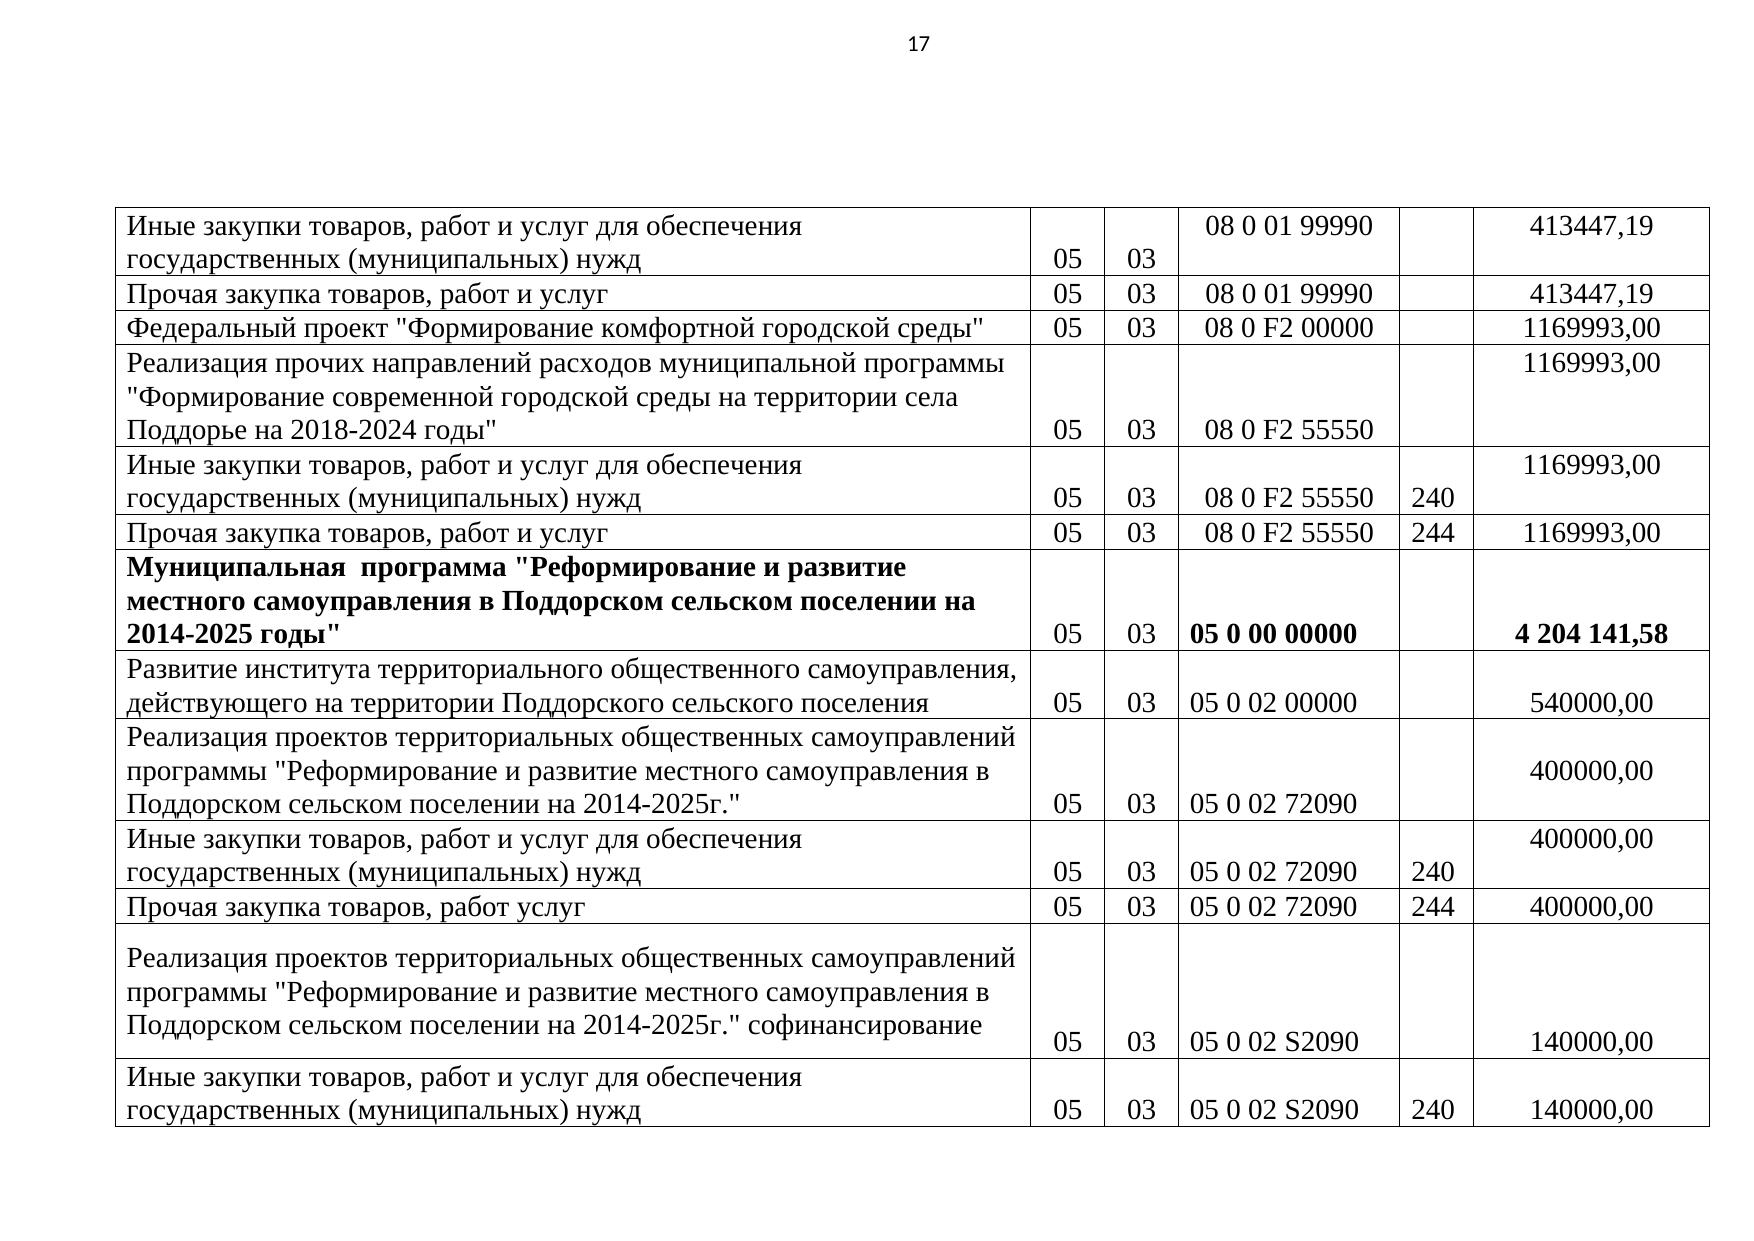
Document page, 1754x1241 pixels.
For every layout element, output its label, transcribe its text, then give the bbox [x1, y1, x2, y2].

table_cell 244 [1400, 889, 1473, 923]
table_cell 05 [1031, 515, 1104, 548]
table_cell 1169993,00 [1474, 311, 1709, 344]
table_cell Прочая закупка товаров, работ и услуг [116, 515, 1030, 548]
table_cell 240 [1400, 1059, 1473, 1126]
table_cell 05 0 02 72090 [1179, 889, 1399, 923]
table_cell 05 [1031, 889, 1104, 923]
table_cell 05 [1031, 719, 1104, 820]
table_cell 400000,00 [1474, 889, 1709, 923]
table_cell 03 [1105, 447, 1178, 514]
table_cell 244 [1400, 515, 1473, 548]
table_cell 03 [1105, 821, 1178, 888]
table_cell 1169993,00 [1474, 515, 1709, 548]
table_cell Прочая закупка товаров, работ услуг [116, 889, 1030, 923]
table_cell Иные закупки товаров, работ и услуг для обеспечения государственных (муниципальных) нужд [116, 447, 1030, 514]
table_cell 1169993,00 [1474, 447, 1709, 514]
table_cell [1400, 719, 1473, 820]
table_cell 08 0 F2 55550 [1179, 515, 1399, 548]
table_cell 03 [1105, 550, 1178, 650]
table_cell 03 [1105, 651, 1178, 718]
table_cell 540000,00 [1474, 651, 1709, 718]
table_cell 03 [1105, 889, 1178, 923]
table_cell 03 [1105, 345, 1178, 446]
table_cell 05 [1031, 550, 1104, 650]
table_cell 03 [1105, 208, 1178, 275]
table_cell 03 [1105, 924, 1178, 1058]
table_cell Иные закупки товаров, работ и услуг для обеспечения государственных (муниципальных) нужд [116, 1059, 1030, 1126]
table_cell 08 0 01 99990 [1179, 208, 1399, 275]
table_cell 05 0 02 00000 [1179, 651, 1399, 718]
table_cell 03 [1105, 1059, 1178, 1126]
table_cell 03 [1105, 515, 1178, 548]
table_cell 05 [1031, 208, 1104, 275]
table_cell 05 0 02 S2090 [1179, 924, 1399, 1058]
table_cell 08 0 F2 55550 [1179, 447, 1399, 514]
table_cell 140000,00 [1474, 1059, 1709, 1126]
table_cell 08 0 F2 00000 [1179, 311, 1399, 344]
table_cell 05 [1031, 345, 1104, 446]
table_cell 08 0 F2 55550 [1179, 345, 1399, 446]
table_cell 05 [1031, 276, 1104, 309]
table_cell 240 [1400, 447, 1473, 514]
table_cell 400000,00 [1474, 821, 1709, 888]
table_cell [1400, 924, 1473, 1058]
table_cell 05 [1031, 821, 1104, 888]
table_cell 03 [1105, 311, 1178, 344]
table_cell 240 [1400, 821, 1473, 888]
table_cell 03 [1105, 719, 1178, 820]
table_cell 08 0 01 99990 [1179, 276, 1399, 309]
table_cell [1400, 345, 1473, 446]
table_cell 140000,00 [1474, 924, 1709, 1058]
table_cell Развитие института территориального общественного самоуправления, действующего на территории Поддорского сельского поселения [116, 651, 1030, 718]
table_cell 4 204 141,58 [1474, 550, 1709, 650]
table_cell Федеральный проект "Формирование комфортной городской среды" [116, 311, 1030, 344]
table_cell 05 [1031, 651, 1104, 718]
table_cell 05 0 02 S2090 [1179, 1059, 1399, 1126]
table_cell 03 [1105, 276, 1178, 309]
table_cell 413447,19 [1474, 208, 1709, 275]
table_cell 400000,00 [1474, 719, 1709, 820]
table_cell Реализация проектов территориальных общественных самоуправлений программы "Реформирование и развитие местного самоуправления в Поддорском сельском поселении на 2014-2025г." [116, 719, 1030, 820]
table_cell [1400, 651, 1473, 718]
table_cell [1400, 276, 1473, 309]
table_cell 05 [1031, 1059, 1104, 1126]
table_cell 05 0 00 00000 [1179, 550, 1399, 650]
table_cell 05 [1031, 447, 1104, 514]
table_cell [1400, 311, 1473, 344]
table_cell [1400, 550, 1473, 650]
table_cell 413447,19 [1474, 276, 1709, 309]
table_cell Иные закупки товаров, работ и услуг для обеспечения государственных (муниципальных) нужд [116, 821, 1030, 888]
table_cell Прочая закупка товаров, работ и услуг [116, 276, 1030, 309]
table_cell 05 0 02 72090 [1179, 821, 1399, 888]
table_cell [1400, 208, 1473, 275]
table_cell 05 [1031, 924, 1104, 1058]
table_cell 1169993,00 [1474, 345, 1709, 446]
table_cell Муниципальная программа "Реформирование и развитие местного самоуправления в Поддорском сельском поселении на 2014-2025 годы" [116, 550, 1030, 650]
table_cell Реализация проектов территориальных общественных самоуправлений программы "Реформирование и развитие местного самоуправления в Поддорском сельском поселении на 2014-2025г." софинансирование [116, 924, 1030, 1058]
table_cell 05 0 02 72090 [1179, 719, 1399, 820]
table_cell Иные закупки товаров, работ и услуг для обеспечения государственных (муниципальных) нужд [116, 208, 1030, 275]
table_cell 05 [1031, 311, 1104, 344]
